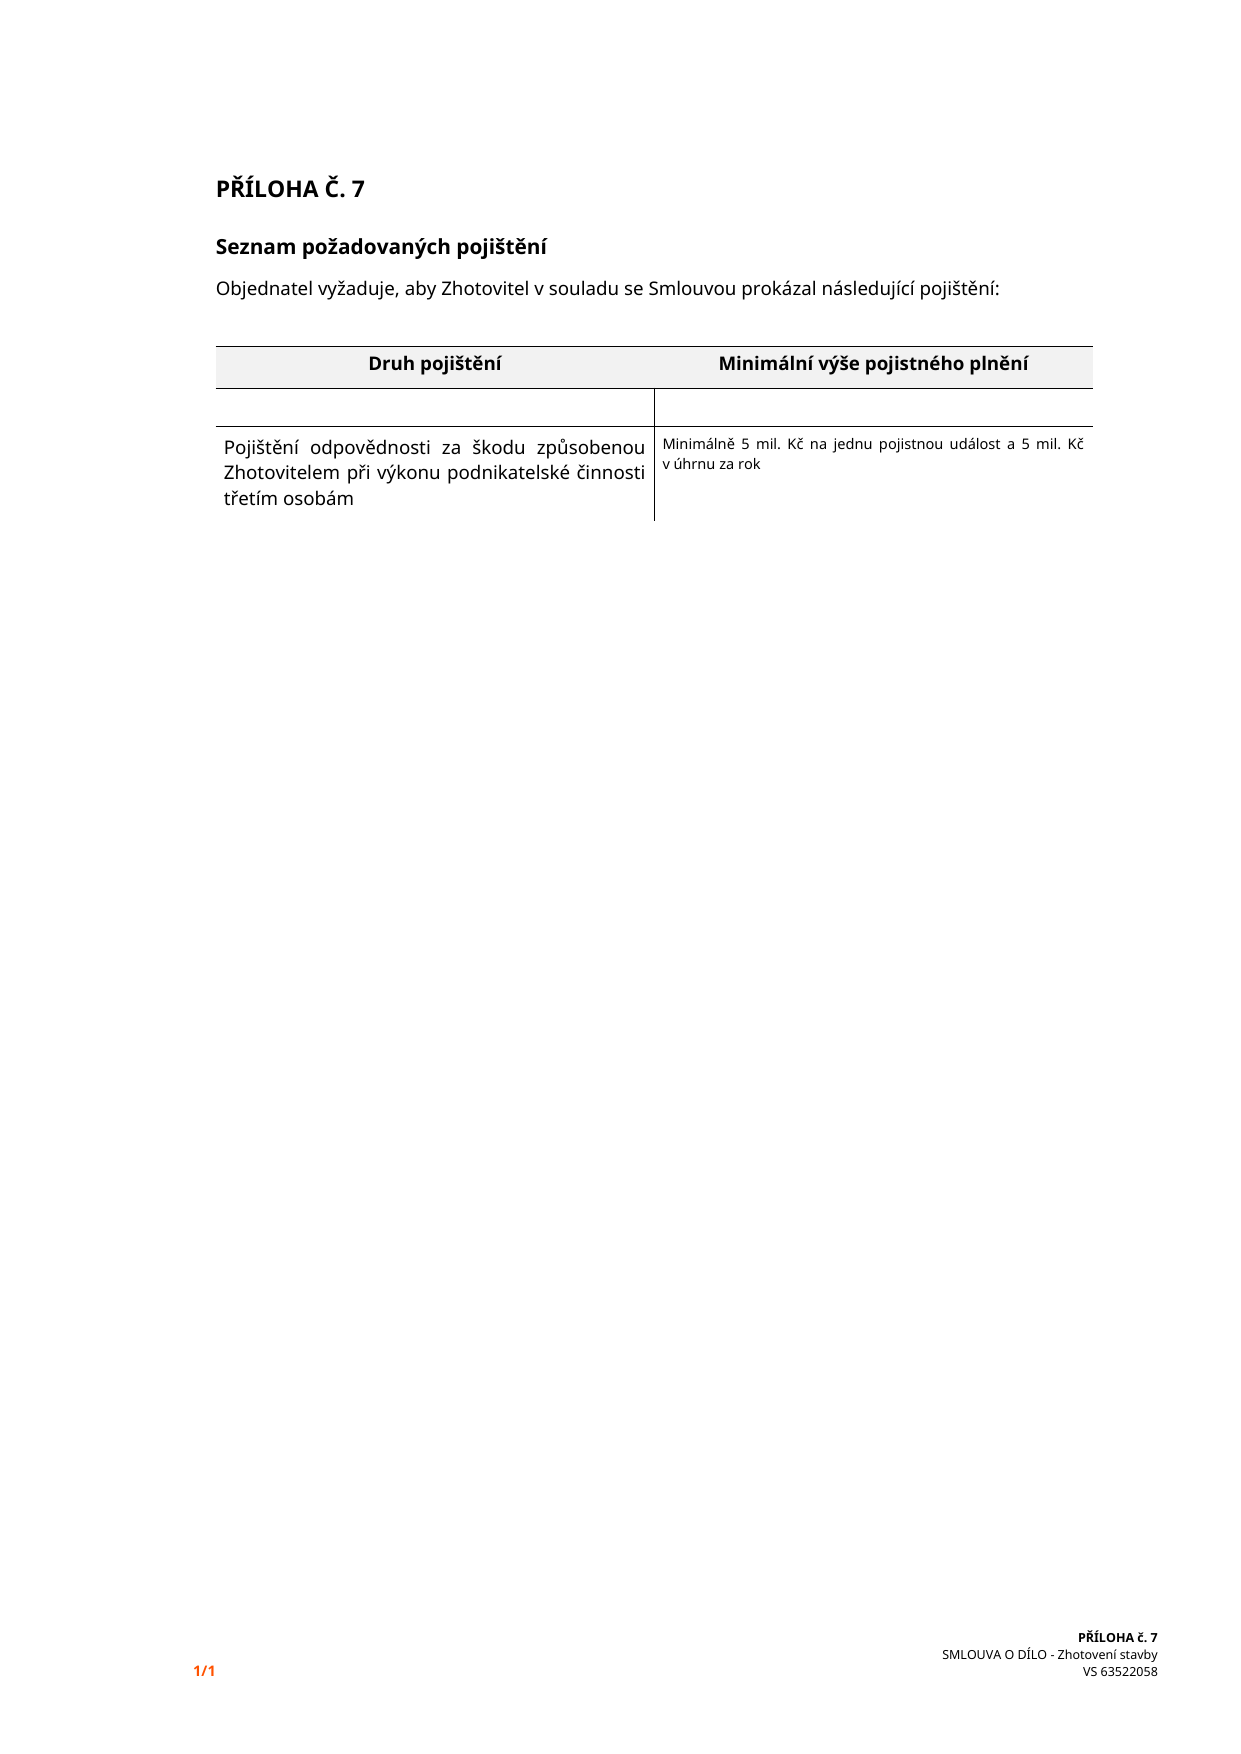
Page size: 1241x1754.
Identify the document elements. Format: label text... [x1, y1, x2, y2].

table_cell Pojištění odpovědnosti za škodu způsobenou Zhotovitelem při výkonu podnikatelské činnosti třetím osobám [216, 427, 654, 521]
table_cell Minimálně 5 mil. Kč na jednu pojistnou událost a 5 mil. Kč v úhrnu za rok [655, 427, 1093, 521]
table_cell [655, 389, 1093, 426]
table_cell [216, 389, 654, 426]
table_header Druh pojištění [216, 347, 654, 388]
text Objednatel vyžaduje, aby Zhotovitel v souladu se Smlouvou prokázal následující pojištění: [216, 276, 1093, 301]
text Seznam požadovaných pojištění [216, 232, 1093, 260]
text Příloha č. 7 [216, 172, 1093, 204]
table_header Minimální výše pojistného plnění [654, 347, 1093, 388]
